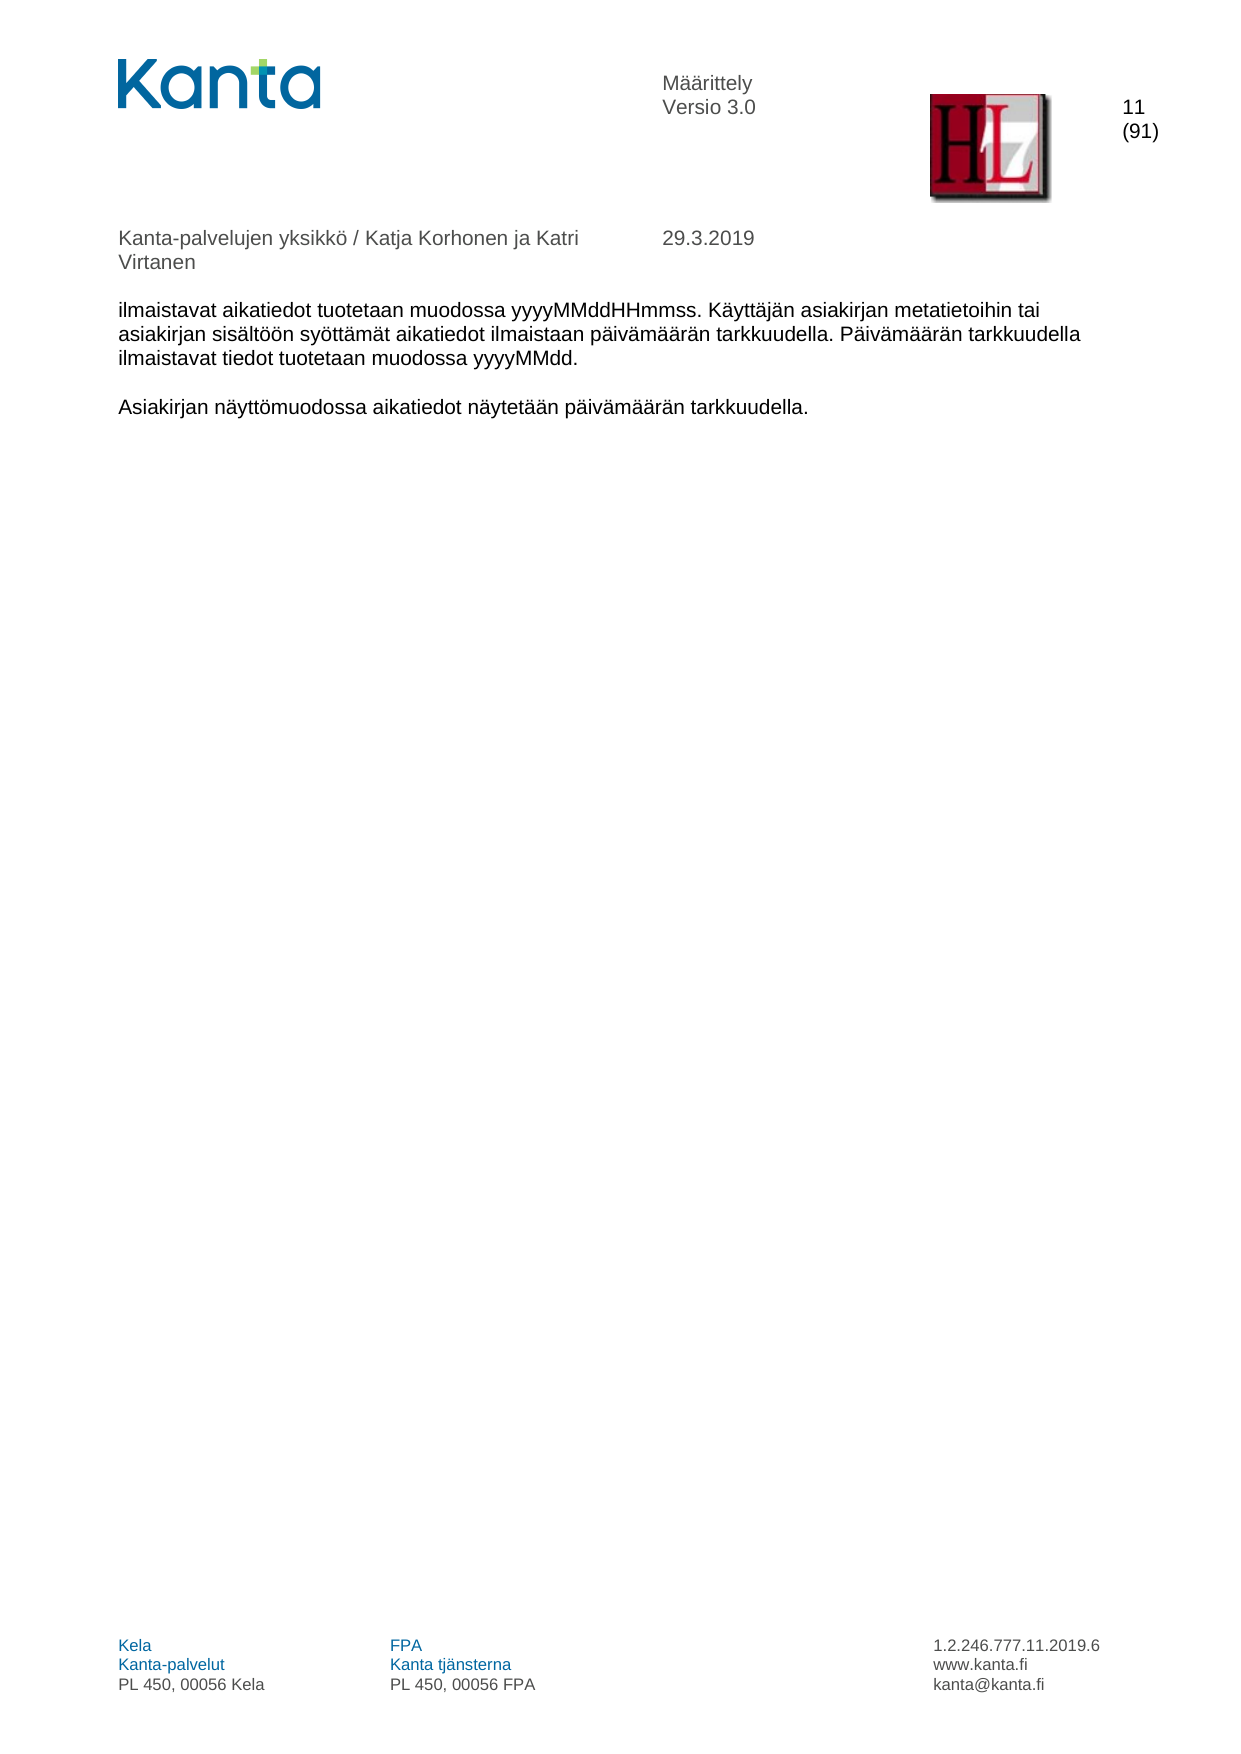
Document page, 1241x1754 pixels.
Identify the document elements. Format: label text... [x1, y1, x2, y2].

picture [930, 94, 1053, 203]
text Asiakirjan näyttömuodossa aikatiedot näytetään päivämäärän tarkkuudella. [118, 395, 1122, 419]
picture [118, 59, 321, 109]
